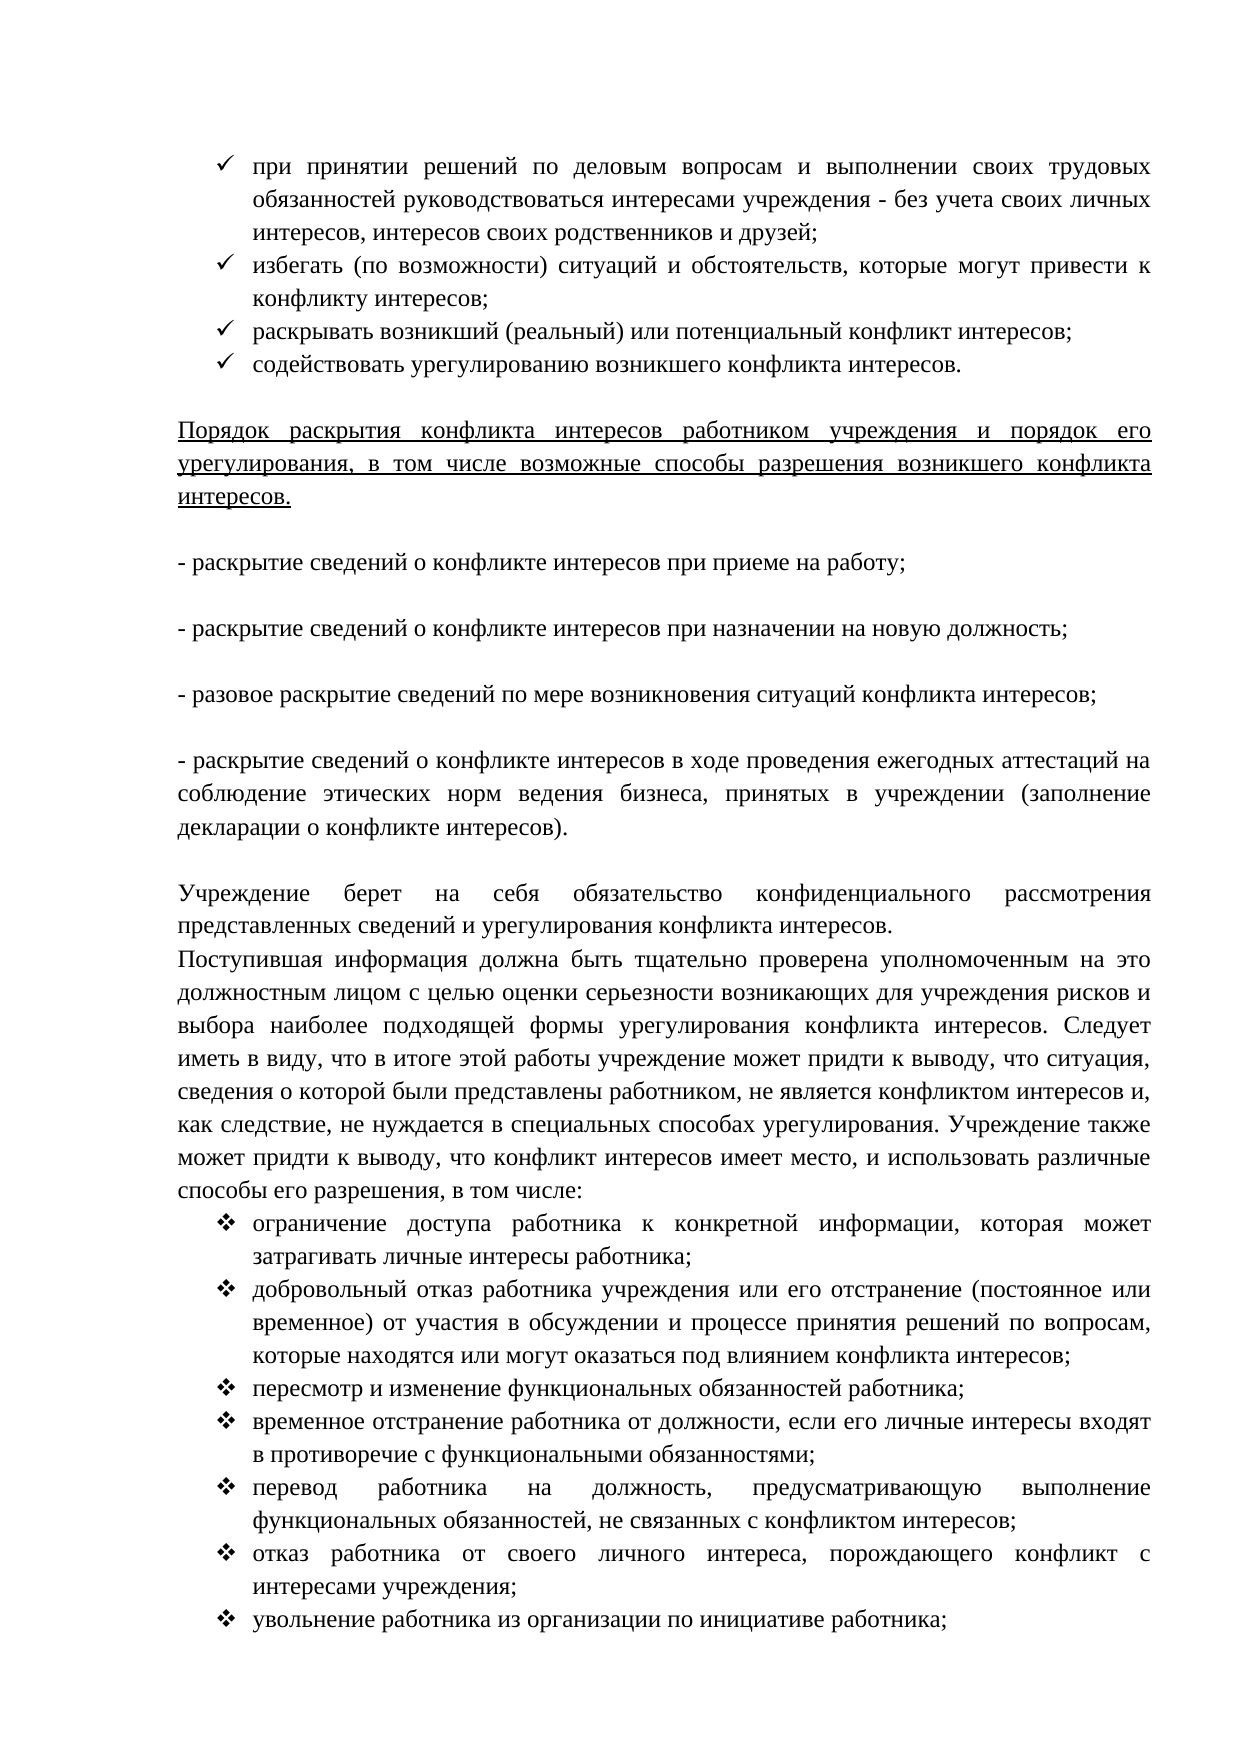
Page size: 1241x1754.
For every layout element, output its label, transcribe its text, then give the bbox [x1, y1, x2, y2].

list отказ работника от своего личного интереса, порождающего конфликт с интересами учреждения; [215, 1538, 1152, 1600]
text Порядок раскрытия конфликта интересов работником учреждения и порядок его урегулирования, в том числе возможные способы разрешения возникшего конфликта интересов. [177, 475, 1152, 510]
list содействовать урегулированию возникшего конфликта интересов. [215, 349, 1152, 378]
text Порядок раскрытия конфликта интересов работником учреждения и порядок его урегулирования, в том числе возможные способы разрешения возникшего конфликта интересов. [177, 441, 1152, 473]
text Поступившая информация должна быть тщательно проверена уполномоченным на это должностным лицом с целью оценки серьезности возникающих для учреждения рисков и выбора наиболее подходящей формы урегулирования конфликта интересов. Следует иметь в виду, что в итоге этой работы учреждение может придти к выводу, что ситуация, сведения о которой были представлены работником, не является конфликтом интересов и, как следствие, не нуждается в специальных способах урегулирования. Учреждение также может придти к выводу, что конфликт интересов имеет место, и использовать различные способы его разрешения, в том числе: [177, 944, 1152, 1203]
list увольнение работника из организации по инициативе работника; [215, 1604, 1152, 1633]
text Учреждение берет на себя обязательство конфиденциального рассмотрения представленных сведений и урегулирования конфликта интересов. [177, 878, 1152, 939]
list добровольный отказ работника учреждения или его отстранение (постоянное или временное) от участия в обсуждении и процессе принятия решений по вопросам, которые находятся или могут оказаться под влиянием конфликта интересов; [215, 1274, 1152, 1369]
list раскрывать возникший (реальный) или потенциальный конфликт интересов; [215, 316, 1152, 345]
list пересмотр и изменение функциональных обязанностей работника; [215, 1373, 1152, 1402]
text - раскрытие сведений о конфликте интересов при назначении на новую должность; [177, 613, 1152, 642]
list при принятии решений по деловым вопросам и выполнении своих трудовых обязанностей руководствоваться интересами учреждения - без учета своих личных интересов, интересов своих родственников и друзей; [215, 151, 1152, 246]
text - раскрытие сведений о конфликте интересов при приеме на работу; [177, 547, 1152, 576]
text - раскрытие сведений о конфликте интересов в ходе проведения ежегодных аттестаций на соблюдение этических норм ведения бизнеса, принятых в учреждении (заполнение декларации о конфликте интересов). [177, 746, 1152, 840]
list избегать (по возможности) ситуаций и обстоятельств, которые могут привести к конфликту интересов; [215, 250, 1152, 312]
list перевод работника на должность, предусматривающую выполнение функциональных обязанностей, не связанных с конфликтом интересов; [215, 1472, 1152, 1534]
list временное отстранение работника от должности, если его личные интересы входят в противоречие с функциональными обязанностями; [215, 1406, 1152, 1468]
text Порядок раскрытия конфликта интересов работником учреждения и порядок его урегулирования, в том числе возможные способы разрешения возникшего конфликта интересов. [177, 415, 1152, 440]
text - разовое раскрытие сведений по мере возникновения ситуаций конфликта интересов; [177, 679, 1152, 708]
list ограничение доступа работника к конкретной информации, которая может затрагивать личные интересы работника; [215, 1208, 1152, 1269]
